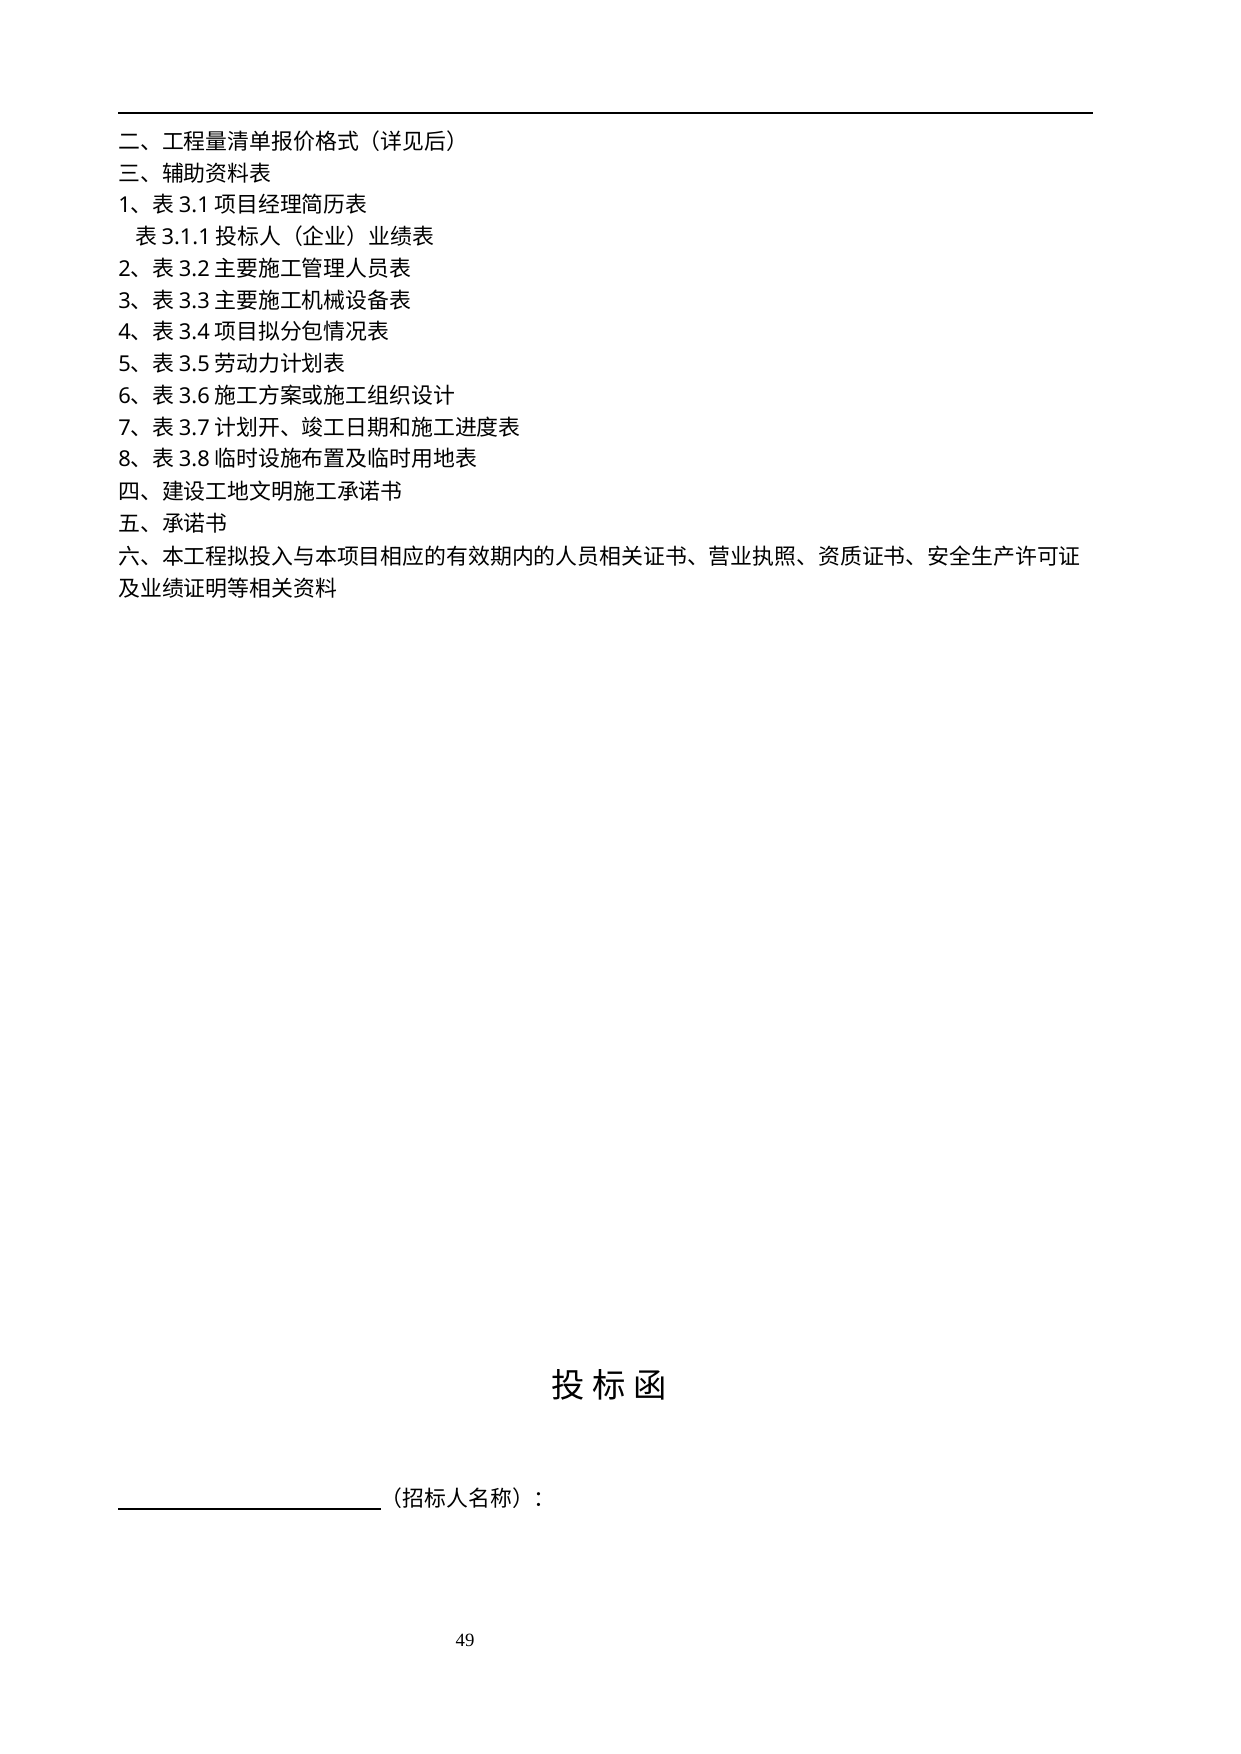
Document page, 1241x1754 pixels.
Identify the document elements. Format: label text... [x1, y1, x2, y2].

text 2、表3.2主要施工管理人员表 [118, 251, 1093, 283]
text 五、承诺书 [118, 506, 1093, 538]
text 4、表3.4项目拟分包情况表 [118, 314, 1093, 346]
text 四、建设工地文明施工承诺书 [118, 473, 1093, 506]
text 表3.1.1投标人（企业）业绩表 [118, 219, 1093, 251]
text 三、辅助资料表 [118, 156, 1093, 187]
text 3、表3.3主要施工机械设备表 [118, 283, 1093, 314]
text 8、表3.8临时设施布置及临时用地表 [118, 441, 1093, 473]
text 二、工程量清单报价格式（详见后） [118, 124, 1093, 156]
text 六、本工程拟投入与本项目相应的有效期内的人员相关证书、营业执照、资质证书、安全生产许可证及业绩证明等相关资料 [118, 538, 1093, 603]
text 1、表3.1项目经理简历表 [118, 187, 1093, 219]
text 投 标 函 [118, 1351, 1082, 1416]
text 6、表3.6施工方案或施工组织设计 [118, 378, 1093, 410]
text 7、表3.7计划开、竣工日期和施工进度表 [118, 410, 1093, 441]
text 5、表3.5劳动力计划表 [118, 346, 1093, 378]
text （招标人名称）： [118, 1481, 1093, 1513]
